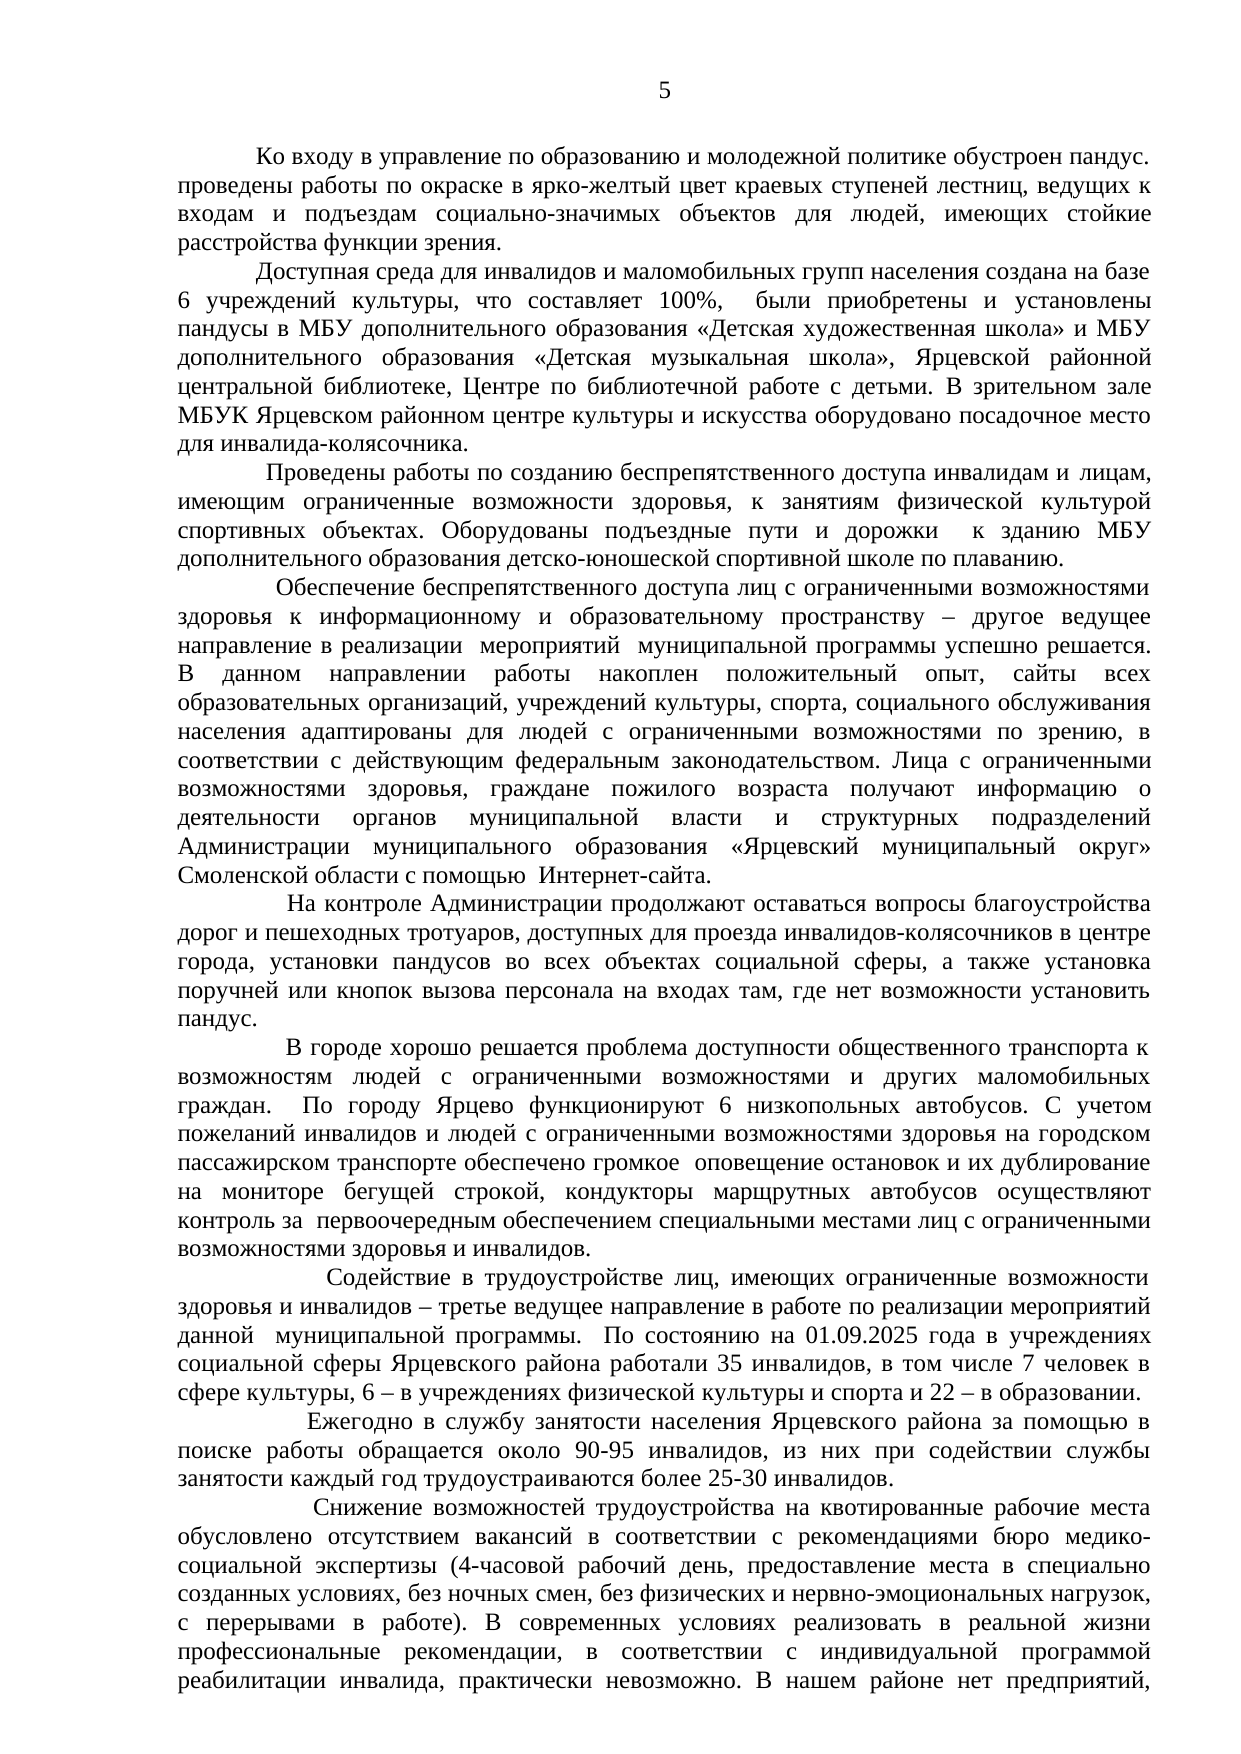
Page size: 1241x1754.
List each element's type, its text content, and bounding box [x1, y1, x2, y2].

text Доступная среда для инвалидов и маломобильных групп населения создана на базе 6 учреждений культуры, что составляет 100%, были приобретены и установлены пандусы в МБУ дополнительного образования «Детская художественная школа» и МБУ дополнительного образования «Детская музыкальная школа», Ярцевской районной центральной библиотеке, Центре по библиотечной работе с детьми. В зрительном зале МБУК Ярцевском районном центре культуры и искусства оборудовано посадочное место для инвалида-колясочника. [177, 256, 1152, 457]
text Ко входу в управление по образованию и молодежной политике обустроен пандус. проведены работы по окраске в ярко-желтый цвет краевых ступеней лестниц, ведущих к входам и подъездам социально-значимых объектов для людей, имеющих стойкие расстройства функции зрения. [148, 141, 1152, 256]
list В городе хорошо решается проблема доступности общественного транспорта к возможностям людей с ограниченными возможностями и других маломобильных граждан. По городу Ярцево функционируют 6 низкопольных автобусов. С учетом пожеланий инвалидов и людей с ограниченными возможностями здоровья на городском пассажирском транспорте обеспечено громкое оповещение остановок и их дублирование на мониторе бегущей строкой, кондукторы марщрутных автобусов осуществляют контроль за первоочередным обеспечением специальными местами лиц с ограниченными возможностями здоровья и инвалидов. [148, 1032, 1152, 1262]
text Содействие в трудоустройстве лиц, имеющих ограниченные возможности здоровья и инвалидов – третье ведущее направление в работе по реализации мероприятий данной муниципальной программы. По состоянию на 01.09.2025 года в учреждениях социальной сферы Ярцевского района работали 35 инвалидов, в том числе 7 человек в сфере культуры, 6 – в учреждениях физической культуры и спорта и 22 – в образовании. [162, 1262, 1152, 1406]
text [177, 1492, 1152, 1693]
text Обеспечение беспрепятственного доступа лиц с ограниченными возможностями здоровья к информационному и образовательному пространству – другое ведущее направление в реализации мероприятий муниципальной программы успешно решается. В данном направлении работы накоплен положительный опыт, сайты всех образовательных организаций, учреждений культуры, спорта, социального обслуживания населения адаптированы для людей с ограниченными возможностями по зрению, в соответствии с действующим федеральным законодательством. Лица с ограниченными возможностями здоровья, граждане пожилого возраста получают информацию о деятельности органов муниципальной власти и структурных подразделений Администрации муниципального образования «Ярцевский муниципальный округ» Смоленской области с помощью Интернет-сайта. [148, 572, 1152, 888]
text На контроле Администрации продолжают оставаться вопросы благоустройства дорог и пешеходных тротуаров, доступных для проезда инвалидов-колясочников в центре города, установки пандусов во всех объектах социальной сферы, а также установка поручней или кнопок вызова персонала на входах там, где нет возможности установить пандус. [177, 888, 1152, 1032]
text Ежегодно в службу занятости населения Ярцевского района за помощью в поиске работы обращается около 90-95 инвалидов, из них при содействии службы занятости каждый год трудоустраиваются более 25-30 инвалидов. [177, 1406, 1152, 1492]
text Проведены работы по созданию беспрепятственного доступа инвалидам и лицам, имеющим ограниченные возможности здоровья, к занятиям физической культурой спортивных объектах. Оборудованы подъездные пути и дорожки к зданию МБУ дополнительного образования детско-юношеской спортивной школе по плаванию. [148, 457, 1152, 572]
